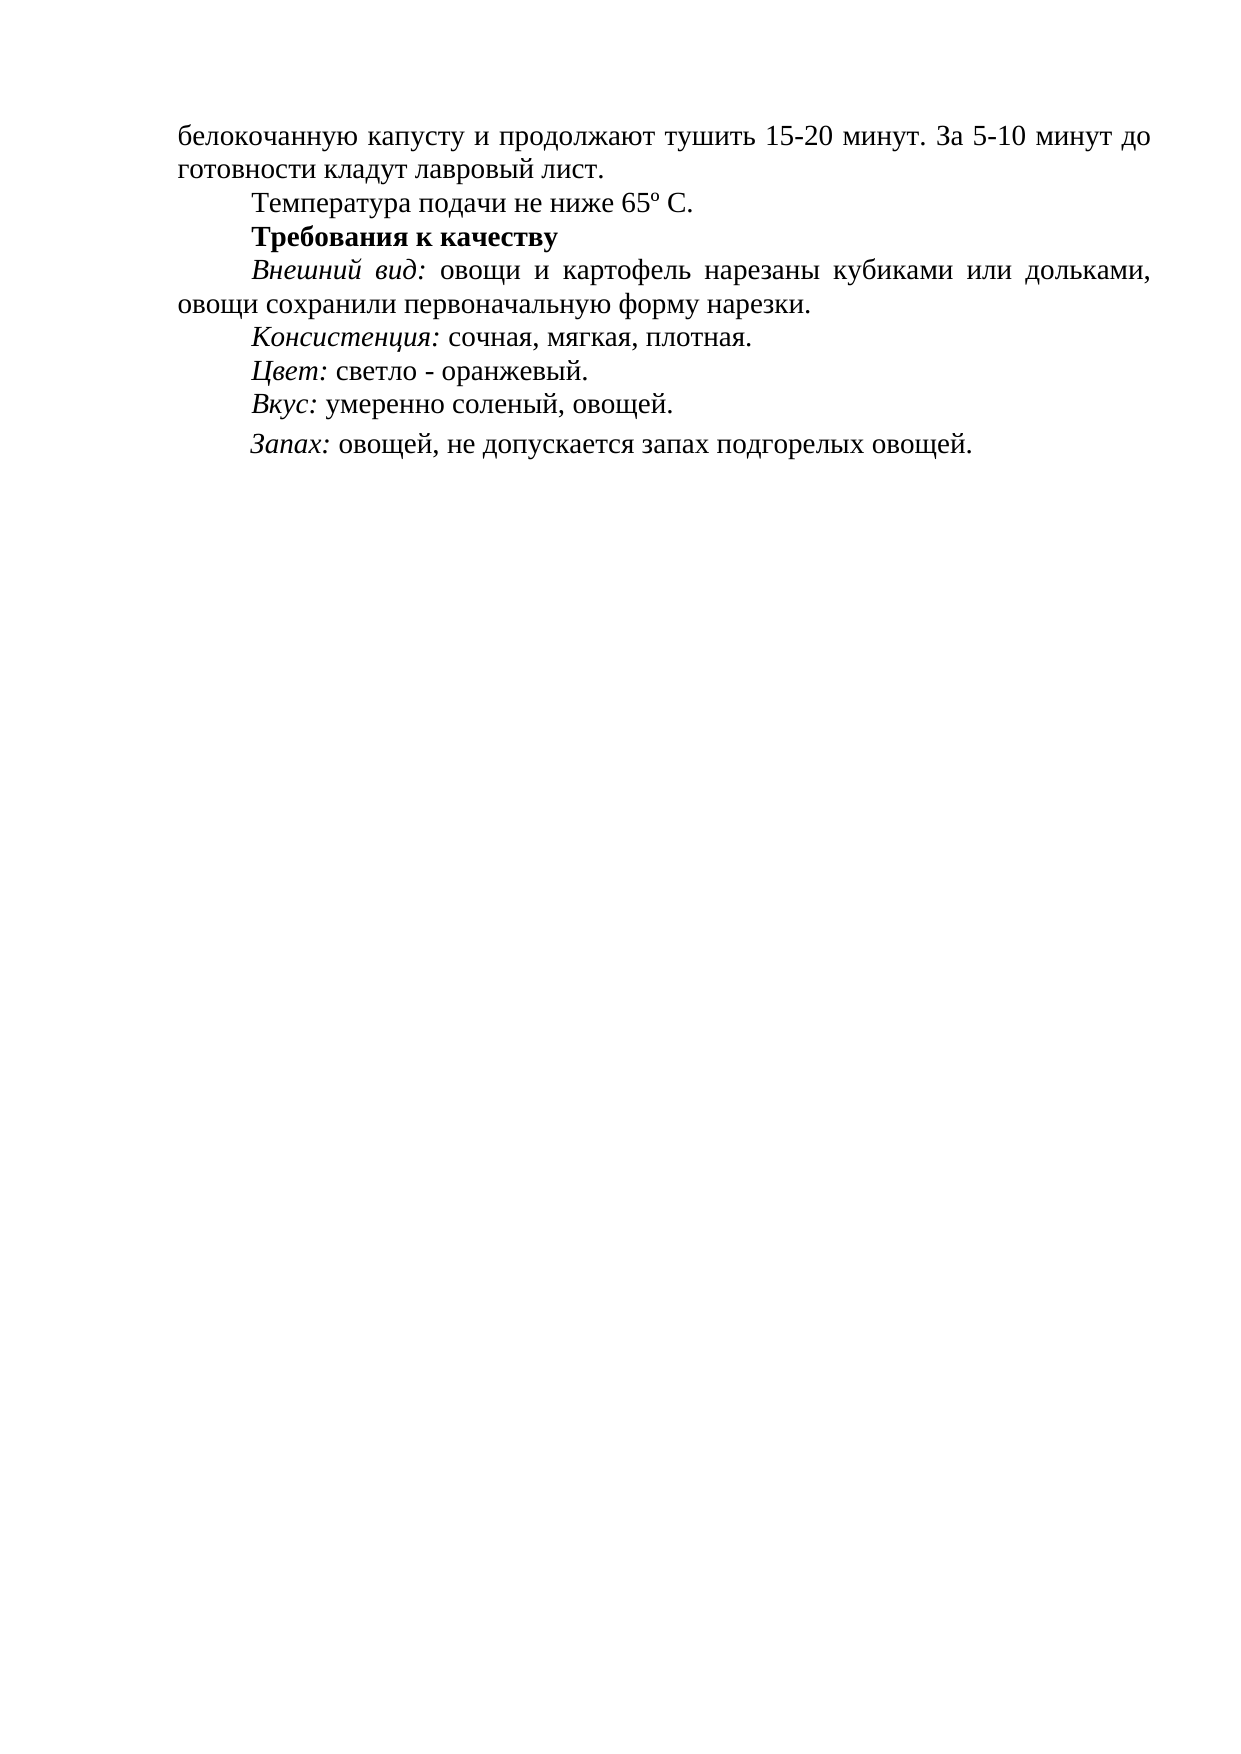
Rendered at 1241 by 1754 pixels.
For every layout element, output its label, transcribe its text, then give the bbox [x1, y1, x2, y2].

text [177, 118, 1152, 185]
text Цвет: светло - оранжевый. [177, 353, 1152, 386]
text Температура подачи не ниже 65º С. [177, 185, 1152, 219]
text Требования к качеству [177, 219, 1152, 252]
text Консистенция: сочная, мягкая, плотная. [177, 319, 1152, 353]
text Вкус: умеренно соленый, овощей. [177, 386, 1152, 420]
text Запах: овощей, не допускается запах подгорелых овощей. [177, 427, 1152, 460]
text Внешний вид: овощи и картофель нарезаны кубиками или дольками, овощи сохранили первоначальную форму нарезки. [177, 252, 1152, 319]
